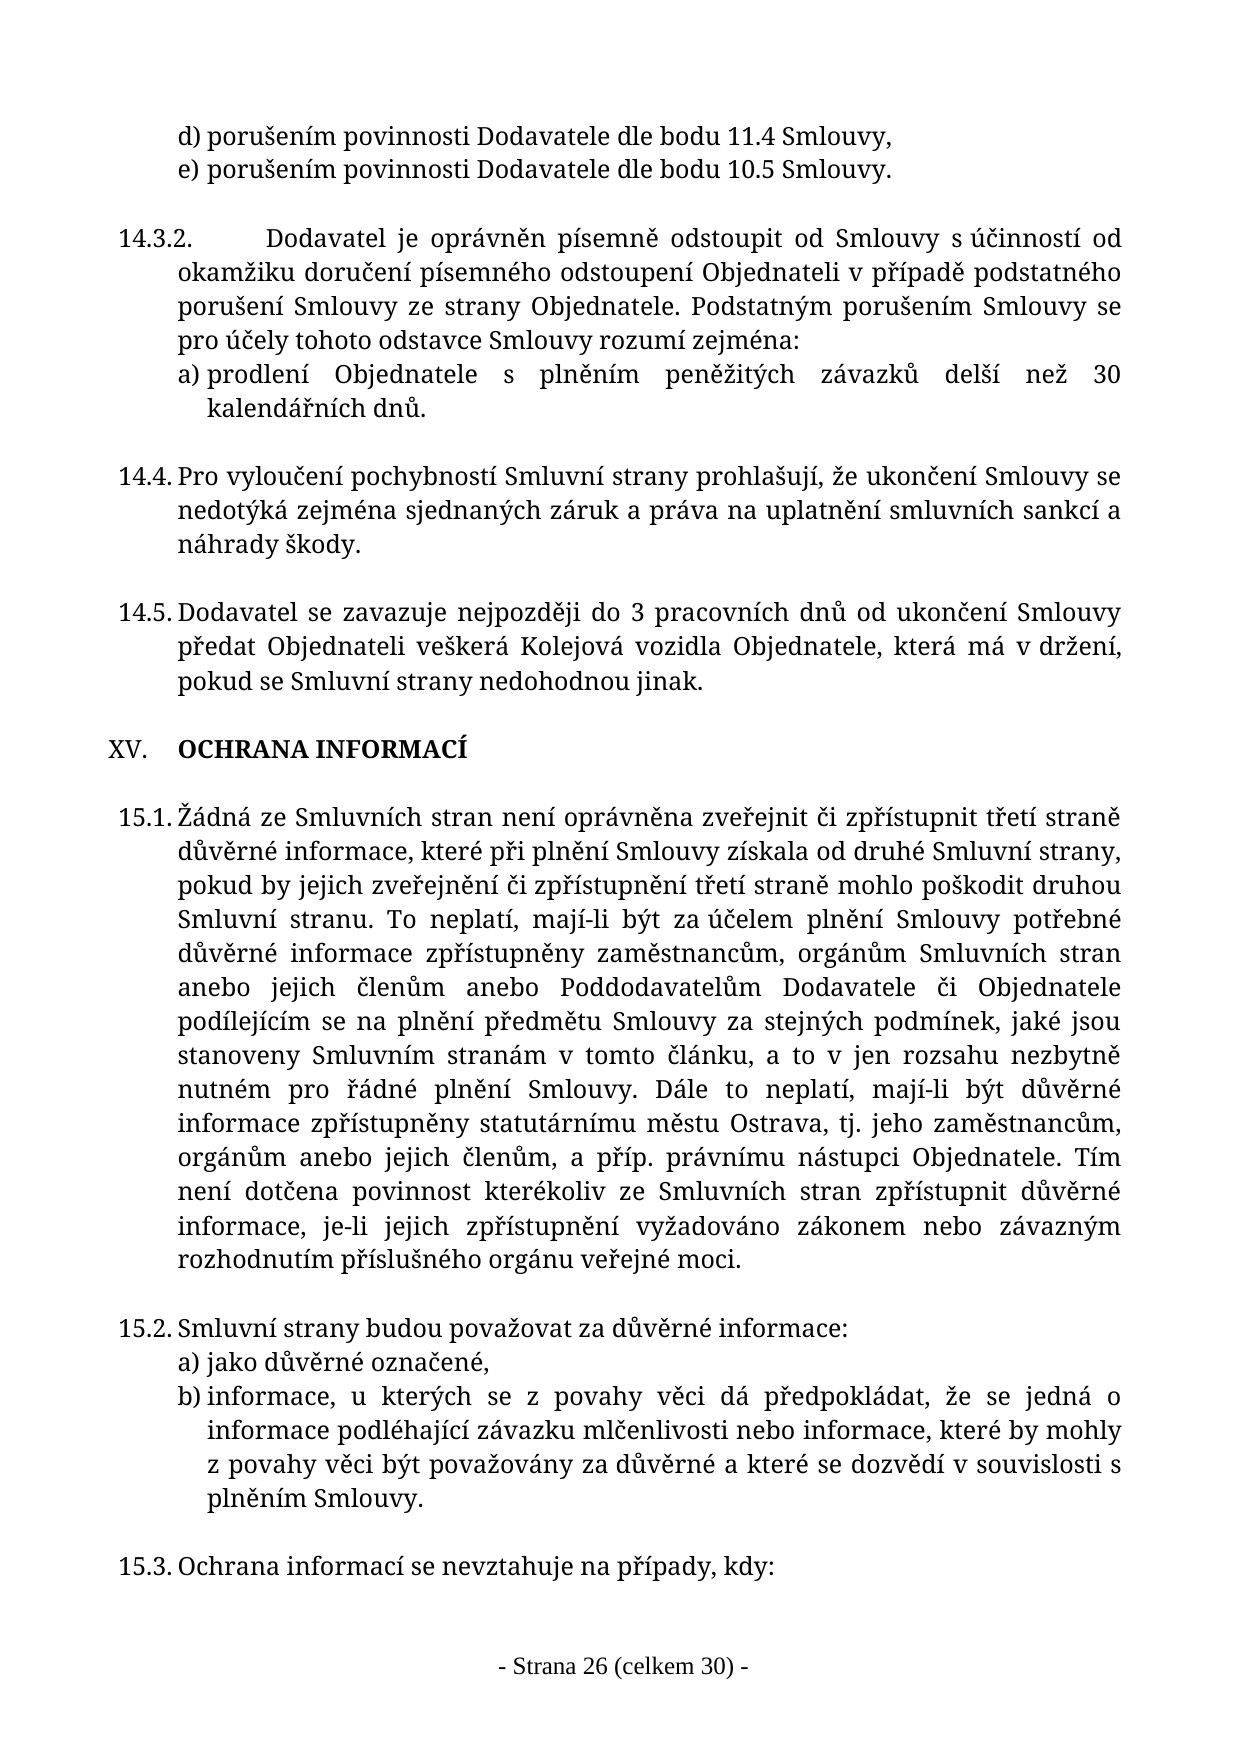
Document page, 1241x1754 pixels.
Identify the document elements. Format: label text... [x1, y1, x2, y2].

list prodlení Objednatele s plněním peněžitých závazků delší než 30 kalendářních dnů. [177, 357, 1122, 425]
list Dodavatel je oprávněn písemně odstoupit od Smlouvy s účinností od okamžiku doručení písemného odstoupení Objednateli v případě podstatného porušení Smlouvy ze strany Objednatele. Podstatným porušením Smlouvy se pro účely tohoto odstavce Smlouvy rozumí zejména: [118, 220, 1122, 357]
list Smluvní strany budou považovat za důvěrné informace: [118, 1310, 1122, 1344]
list Ochrana informací se nevztahuje na případy, kdy: [118, 1549, 1122, 1583]
list Pro vyloučení pochybností Smluvní strany prohlašují, že ukončení Smlouvy se nedotýká zejména sjednaných záruk a práva na uplatnění smluvních sankcí a náhrady škody. [118, 459, 1122, 561]
list informace, u kterých se z povahy věci dá předpokládat, že se jedná o informace podléhající závazku mlčenlivosti nebo informace, které by mohly z povahy věci být považovány za důvěrné a které se dozvědí v souvislosti s plněním Smlouvy. [177, 1378, 1122, 1515]
list Žádná ze Smluvních stran není oprávněna zveřejnit či zpřístupnit třetí straně důvěrné informace, které při plnění Smlouvy získala od druhé Smluvní strany, pokud by jejich zveřejnění či zpřístupnění třetí straně mohlo poškodit druhou Smluvní stranu. To neplatí, mají-li být za účelem plnění Smlouvy potřebné důvěrné informace zpřístupněny zaměstnancům, orgánům Smluvních stran anebo jejich členům anebo Poddodavatelům Dodavatele či Objednatele podílejícím se na plnění předmětu Smlouvy za stejných podmínek, jaké jsou stanoveny Smluvním stranám v tomto článku, a to v jen rozsahu nezbytně nutném pro řádné plnění Smlouvy. Dále to neplatí, mají-li být důvěrné informace zpřístupněny statutárnímu městu Ostrava, tj. jeho zaměstnancům, orgánům anebo jejich členům, a příp. právnímu nástupci Objednatele. Tím není dotčena povinnost kterékoliv ze Smluvních stran zpřístupnit důvěrné informace, je-li jejich zpřístupnění vyžadováno zákonem nebo závazným rozhodnutím příslušného orgánu veřejné moci. [118, 799, 1122, 1276]
list Dodavatel se zavazuje nejpozději do 3 pracovních dnů od ukončení Smlouvy předat Objednateli veškerá Kolejová vozidla Objednatele, která má v držení, pokud se Smluvní strany nedohodnou jinak. [118, 595, 1122, 697]
list porušením povinnosti Dodavatele dle bodu 11.4 Smlouvy, [177, 118, 1122, 152]
list Ochrana informací [148, 731, 1122, 765]
list jako důvěrné označené, [177, 1344, 1122, 1378]
list porušením povinnosti Dodavatele dle bodu 10.5 Smlouvy. [177, 152, 1122, 186]
